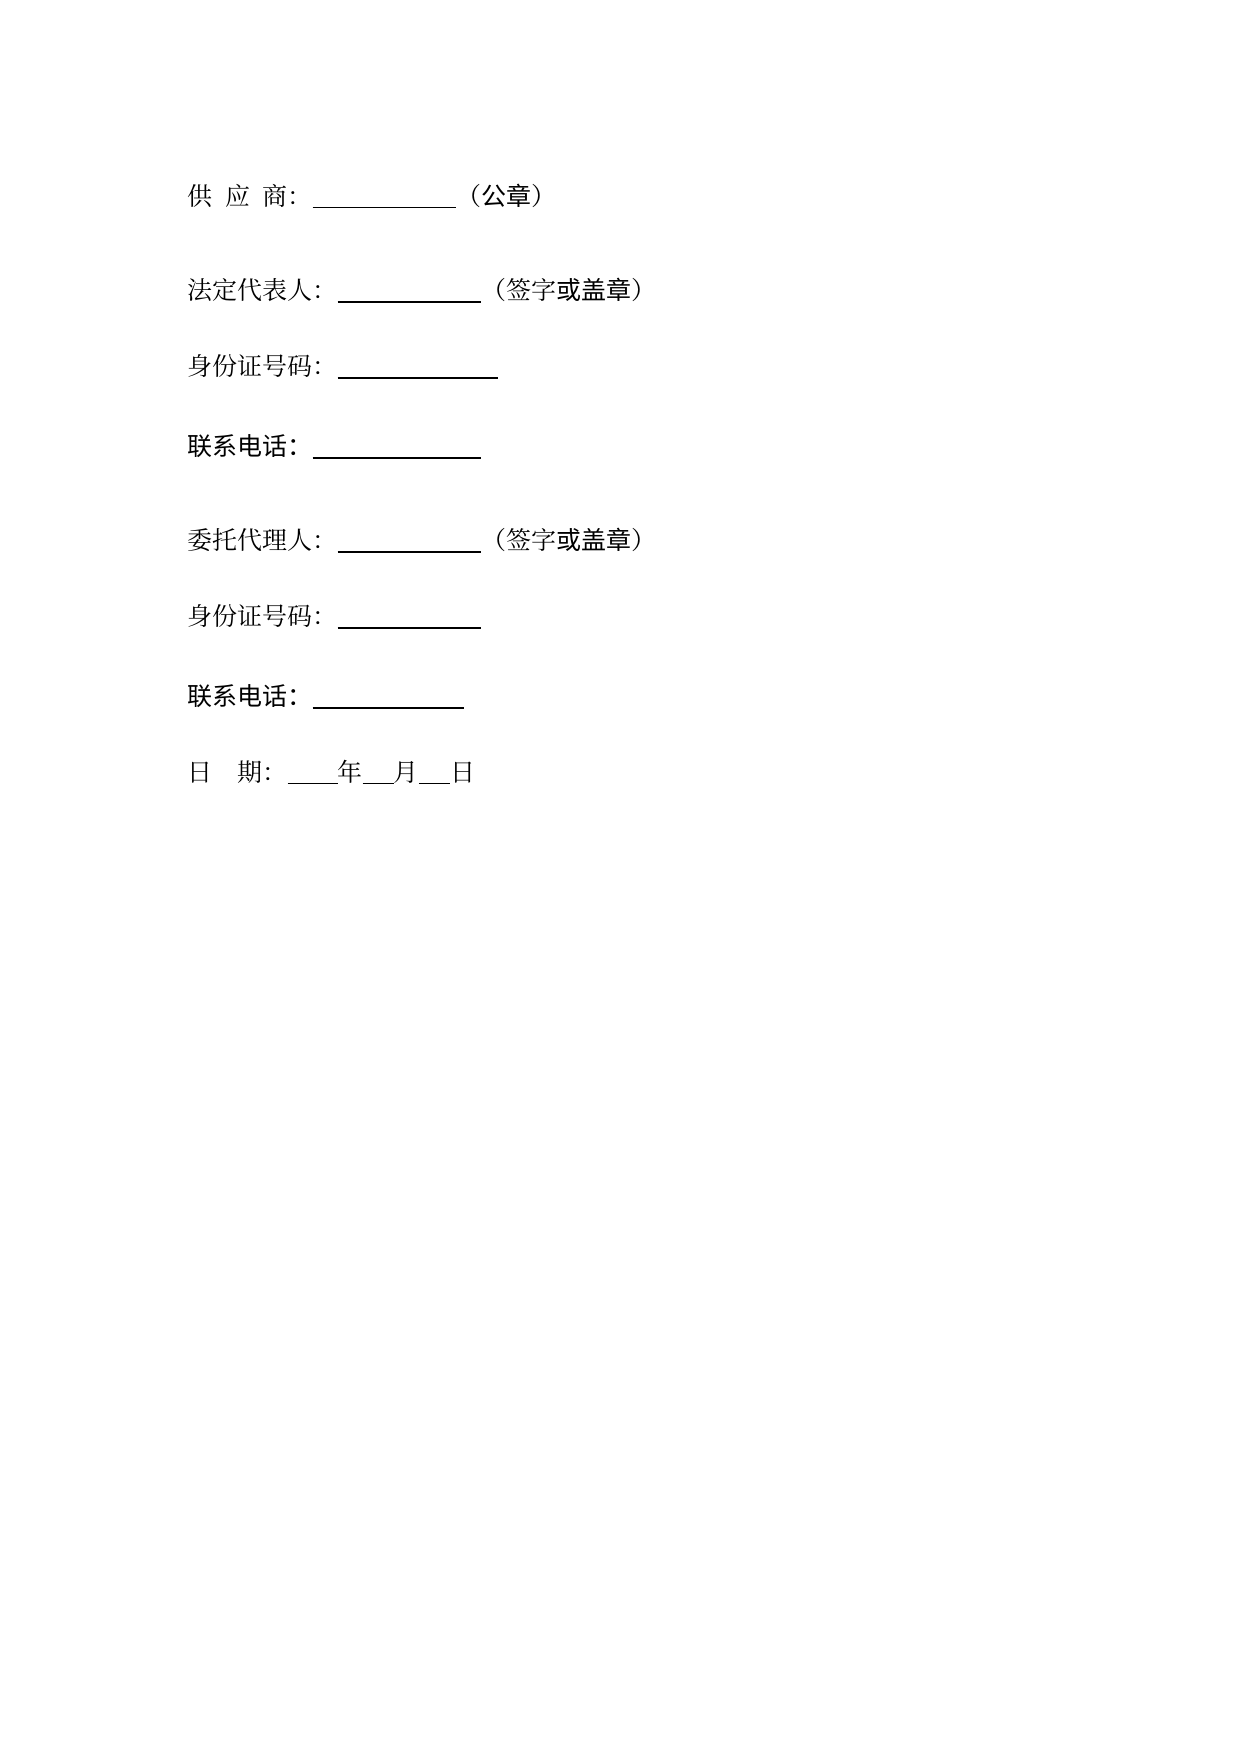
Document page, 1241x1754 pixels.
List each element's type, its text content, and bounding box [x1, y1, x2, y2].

text 身份证号码： [187, 600, 1053, 633]
text 法定代表人： （签字或盖章） [187, 256, 1053, 321]
text 联系电话： [187, 662, 1053, 727]
text 身份证号码： [187, 350, 1053, 383]
text 供 应 商： （公章） [187, 162, 1053, 227]
text 联系电话： [187, 412, 1053, 477]
text 委托代理人： （签字或盖章） [187, 506, 1053, 571]
text 日 期： 年 月 日 [187, 756, 1053, 789]
